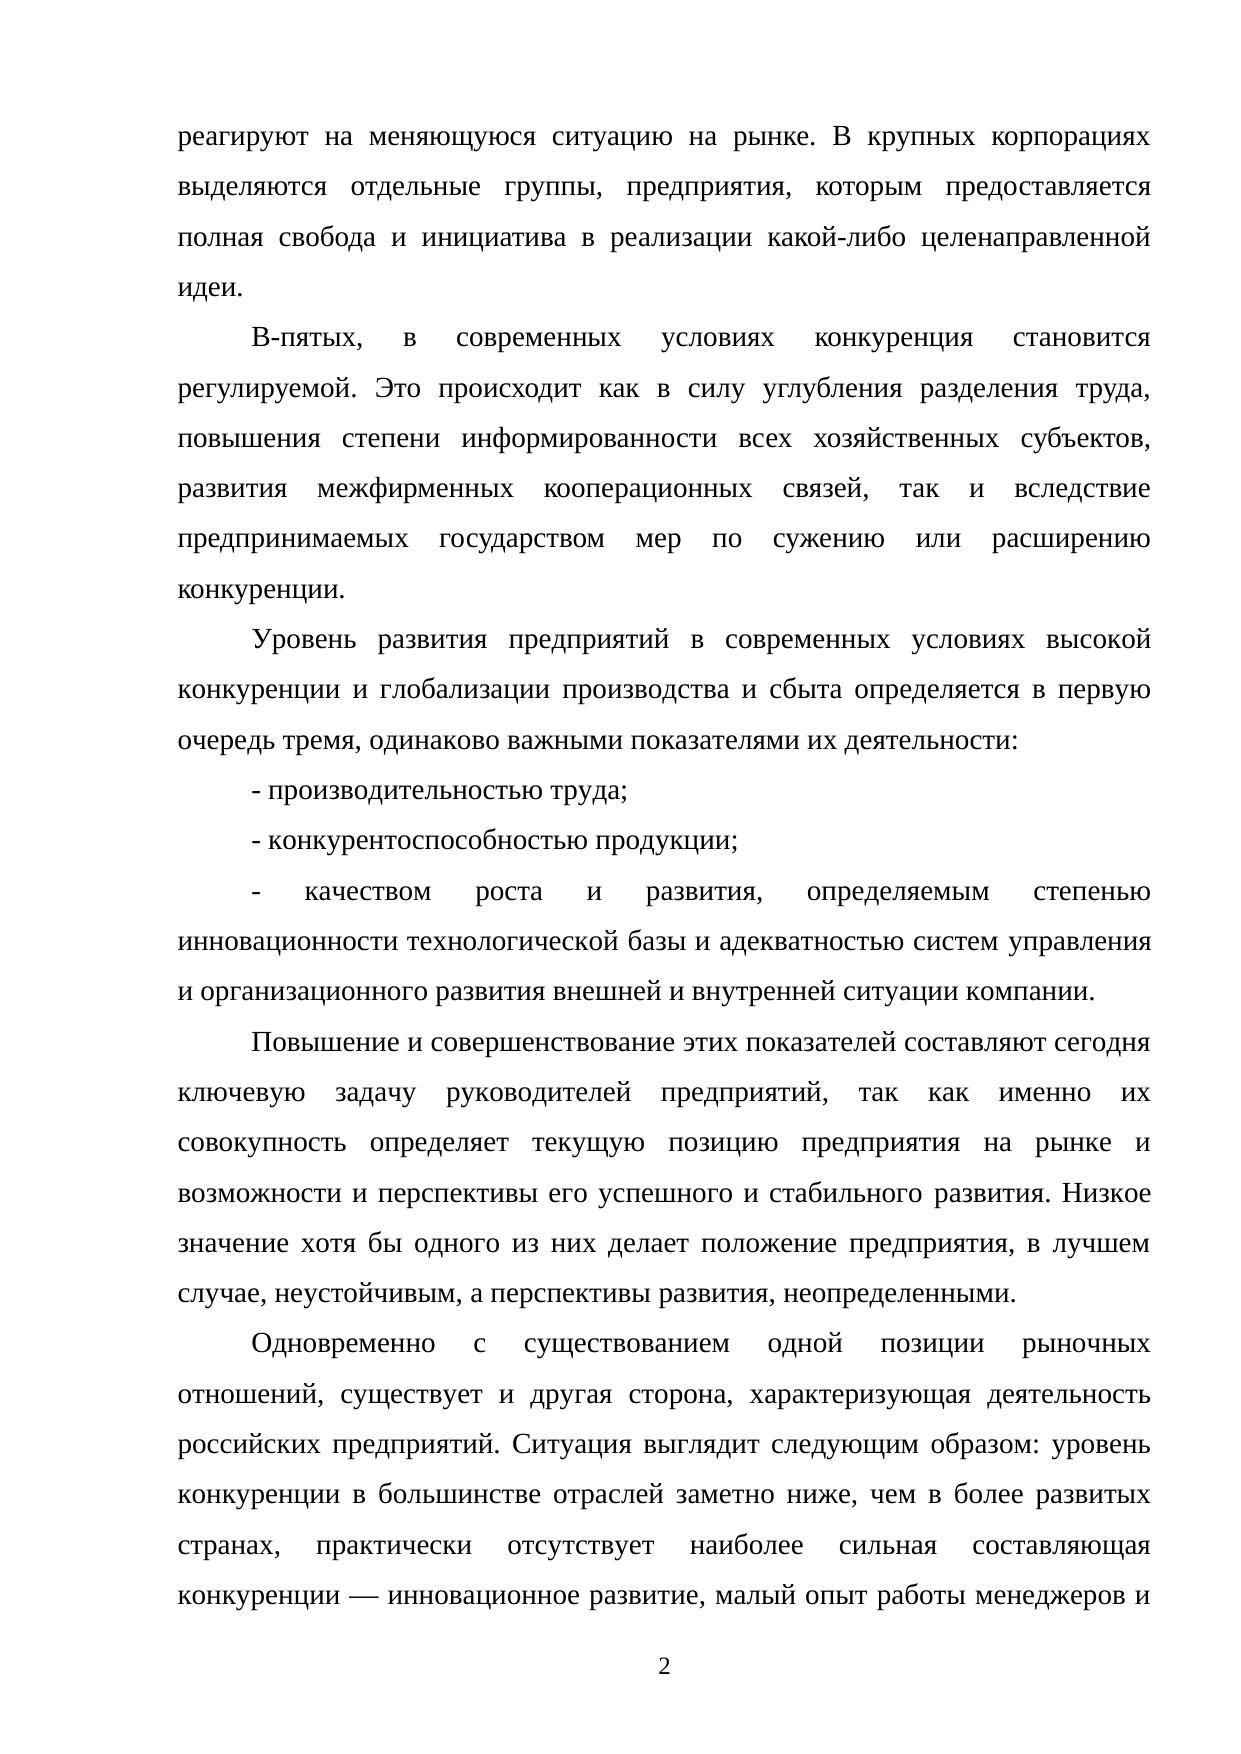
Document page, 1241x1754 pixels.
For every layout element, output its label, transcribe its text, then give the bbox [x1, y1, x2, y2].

text - конкурентоспособностью продукции; [177, 822, 1152, 856]
text Повышение и совершенствование этих показателей составляют сегодня ключевую задачу руководителей предприятий, так как именно их совокупность определяет текущую позицию предприятия на рынке и возможности и перспективы его успешного и стабильного развития. Низкое значение хотя бы одного из них делает положение предприятия, в лучшем случае, неустойчивым, а перспективы развития, неопределенными. [177, 1024, 1152, 1309]
subtitle В-пятых, в современных условиях конкуренция становится регулируемой. Это происходит как в силу углубления разделения труда, повышения степени информированности всех хозяйственных субъектов, развития межфирменных кооперационных связей, так и вследствие предпринимаемых государством мер по сужению или расширению конкуренции. [177, 319, 1152, 604]
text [177, 1326, 1152, 1611]
text Уровень развития предприятий в современных условиях высокой конкуренции и глобализации производства и сбыта определяется в первую очередь тремя, одинаково важными показателями их деятельности: [177, 621, 1152, 755]
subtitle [177, 118, 1152, 303]
text - производительностью труда; [177, 772, 1152, 806]
text - качеством роста и развития, определяемым степенью инновационности технологической базы и адекватностью систем управления и организационного развития внешней и внутренней ситуации компании. [177, 873, 1152, 1007]
